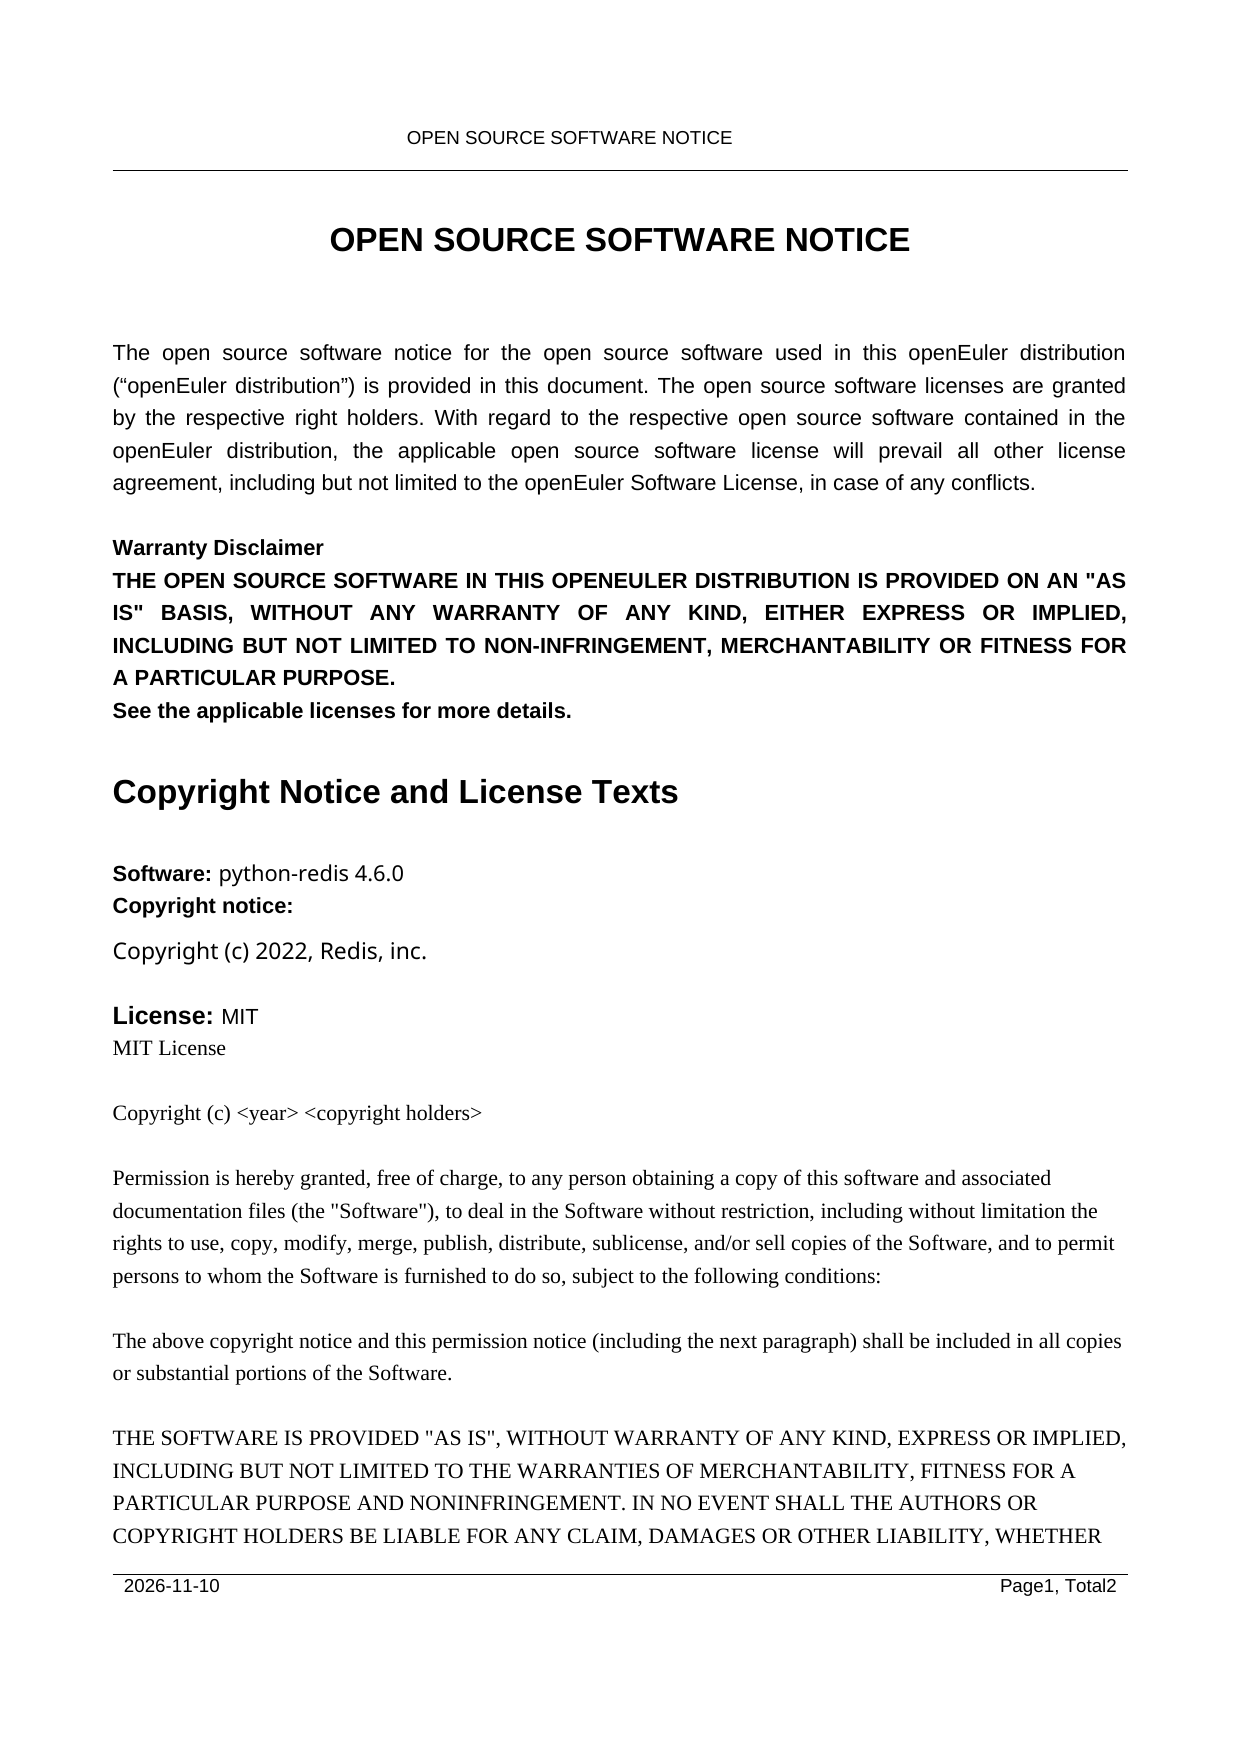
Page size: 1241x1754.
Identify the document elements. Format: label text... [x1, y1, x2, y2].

text Copyright notice: [112, 889, 1128, 921]
text Copyright Notice and License Texts [112, 759, 1128, 824]
text OPEN SOURCE SOFTWARE NOTICE [112, 206, 1128, 271]
text The open source software notice for the open source software used in this openEuler distribution (“openEuler distribution”) is provided in this document. The open source software licenses are granted by the respective right holders. With regard to the respective open source software contained in the openEuler distribution, the applicable open source software license will prevail all other license agreement, including but not limited to the openEuler Software License, in case of any conflicts. [112, 336, 1128, 499]
text Copyright (c) 2022, Redis, inc. [112, 934, 1128, 999]
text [112, 1031, 1128, 1551]
text THE OPEN SOURCE SOFTWARE IN THIS OPENEULER DISTRIBUTION IS PROVIDED ON AN "AS IS" BASIS, WITHOUT ANY WARRANTY OF ANY KIND, EITHER EXPRESS OR IMPLIED, INCLUDING BUT NOT LIMITED TO NON-INFRINGEMENT, MERCHANTABILITY OR FITNESS FOR A PARTICULAR PURPOSE. See the applicable licenses for more details. [112, 564, 1128, 726]
text Warranty Disclaimer [112, 531, 1128, 564]
title Software: python-redis 4.6.0 [112, 856, 1128, 889]
text License: MIT [112, 999, 1128, 1031]
